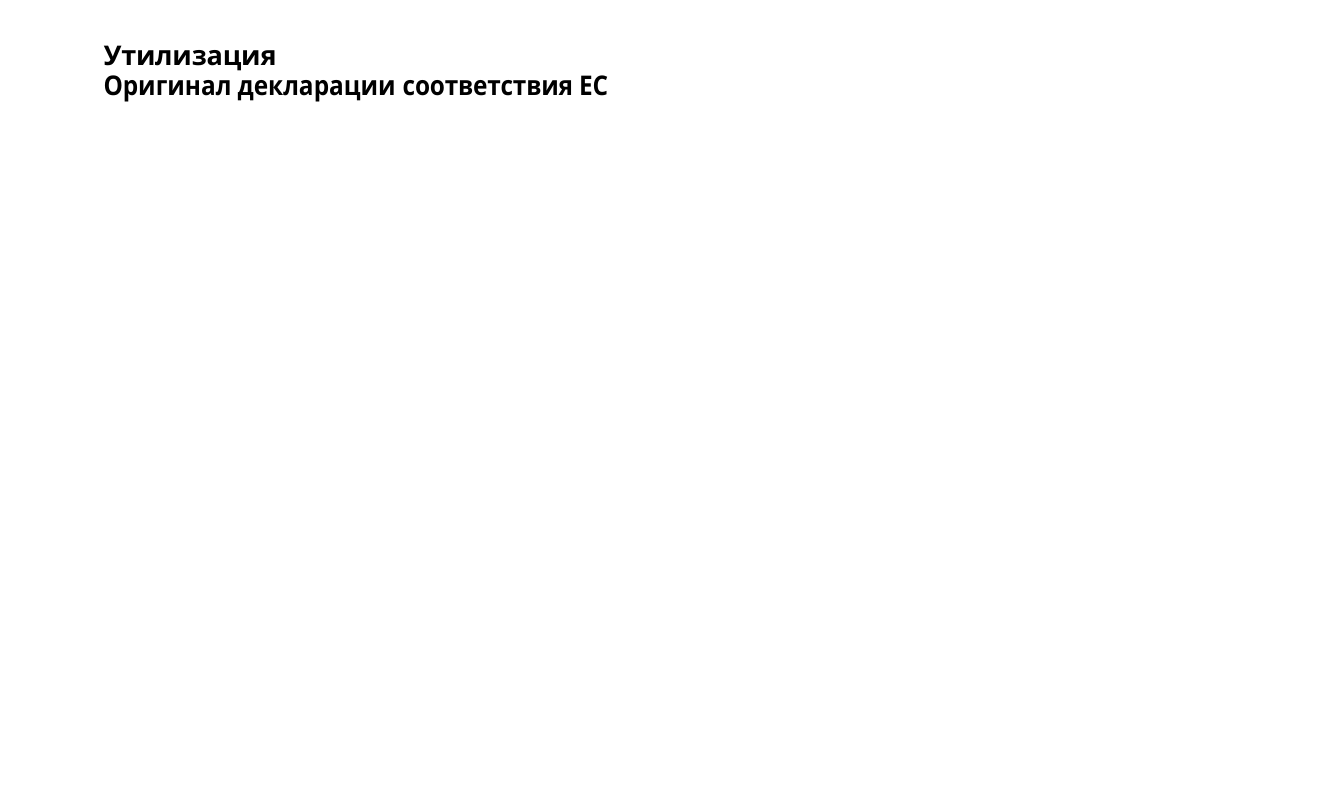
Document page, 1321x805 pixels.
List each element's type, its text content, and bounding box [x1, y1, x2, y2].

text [103, 39, 463, 72]
text Оригинал декларации соответствия ЕС [103, 72, 1258, 101]
